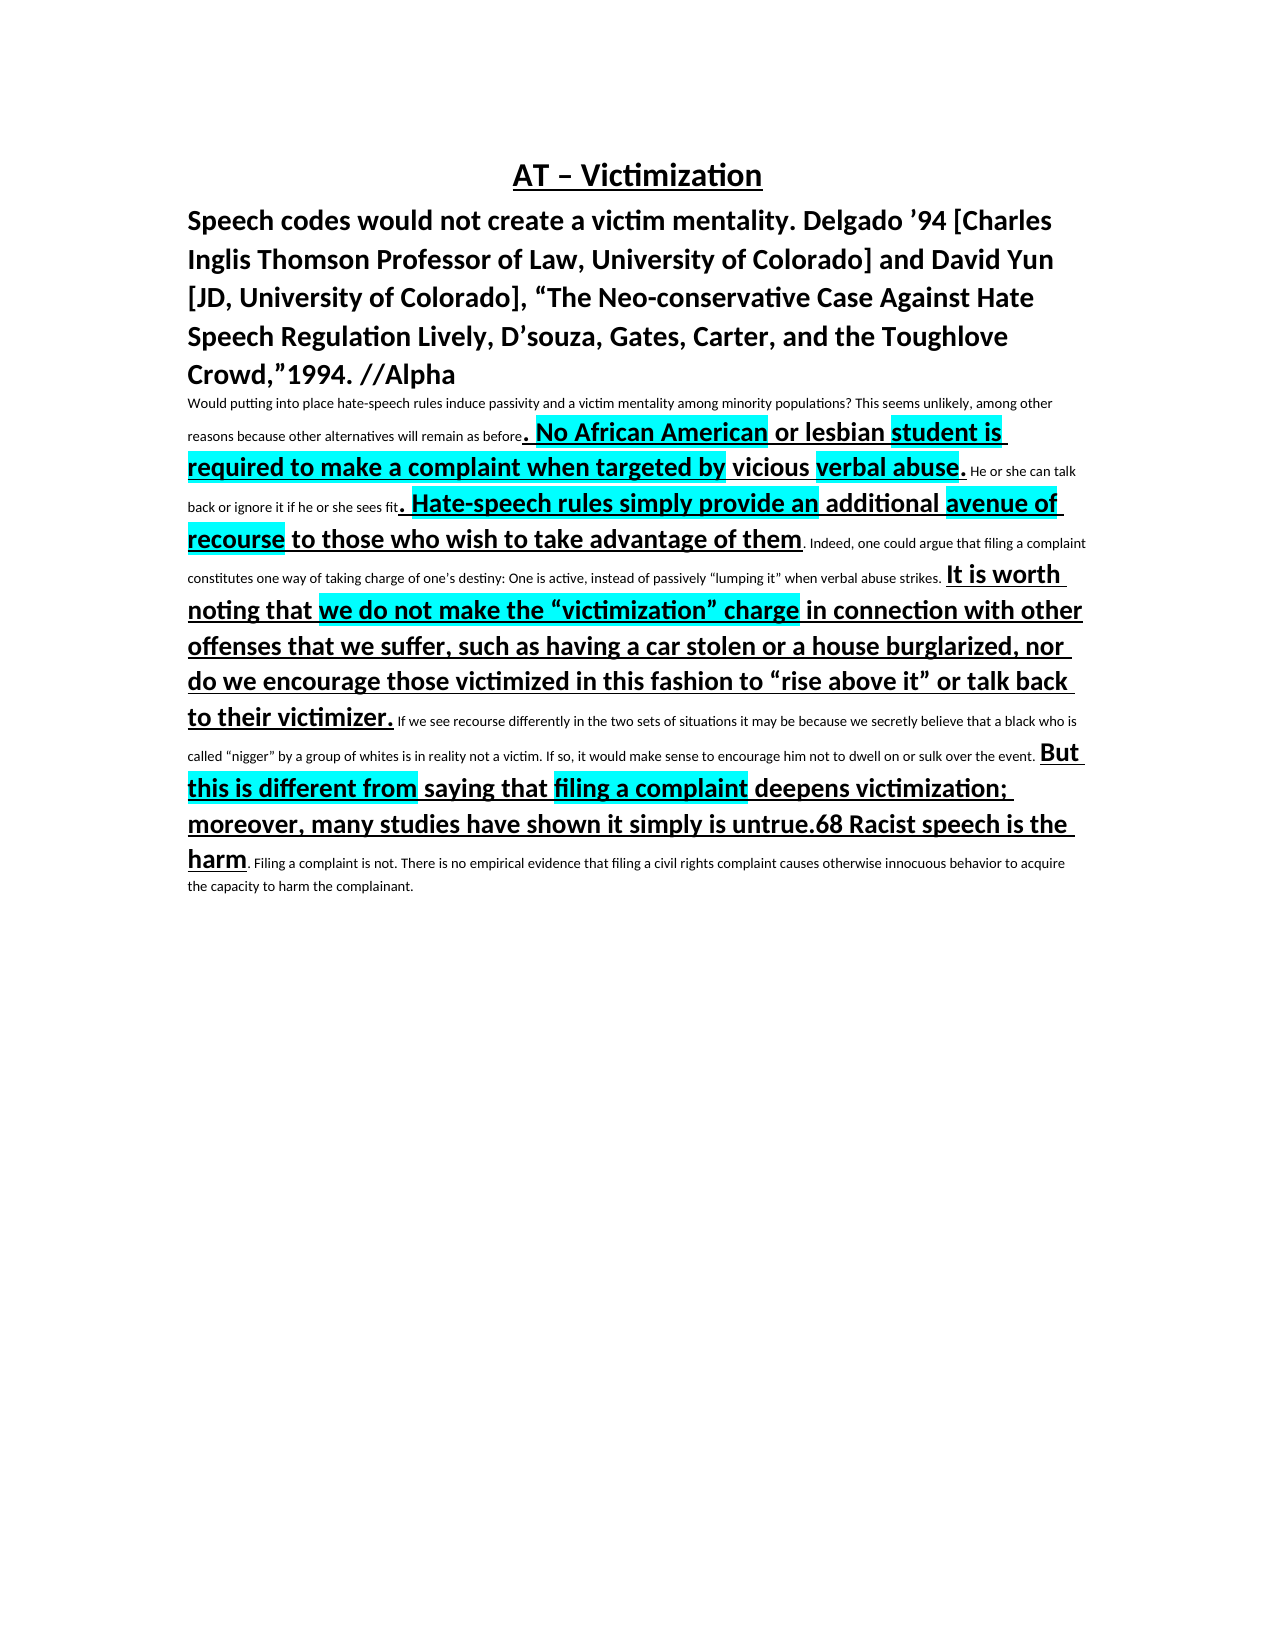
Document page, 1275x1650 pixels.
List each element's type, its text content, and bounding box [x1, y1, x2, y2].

subtitle AT – Victimization [187, 154, 1087, 195]
subtitle Speech codes would not create a victim mentality. Delgado ’94 [Charles Inglis Thomson Professor of Law, University of Colorado] and David Yun [JD, University of Colorado], “The Neo-conservative Case Against Hate Speech Regulation Lively, D’souza, Gates, Carter, and the Toughlove Crowd,”1994. //Alpha [187, 202, 1087, 392]
text Would putting into place hate-speech rules induce passivity and a victim mentality among minority populations? This seems unlikely, among other reasons because other alternatives will remain as before. No African American or lesbian student is required to make a complaint when targeted by vicious verbal abuse. He or she can talk back or ignore it if he or she sees fit. Hate-speech rules simply provide an additional avenue of recourse to those who wish to take advantage of them. Indeed, one could argue that filing a complaint constitutes one way of taking charge of one’s destiny: One is active, instead of passively “lumping it” when verbal abuse strikes. It is worth noting that we do not make the “victimization” charge in connection with other offenses that we suffer, such as having a car stolen or a house burglarized, nor do we encourage those victimized in this fashion to “rise above it” or talk back to their victimizer. If we see recourse differently in the two sets of situations it may be because we secretly believe that a black who is called “nigger” by a group of whites is in reality not a victim. If so, it would make sense to encourage him not to dwell on or sulk over the event. But this is different from saying that filing a complaint deepens victimization; moreover, many studies have shown it simply is untrue.68 Racist speech is the harm. Filing a complaint is not. There is no empirical evidence that filing a civil rights complaint causes otherwise innocuous behavior to acquire the capacity to harm the complainant. [187, 394, 1087, 894]
